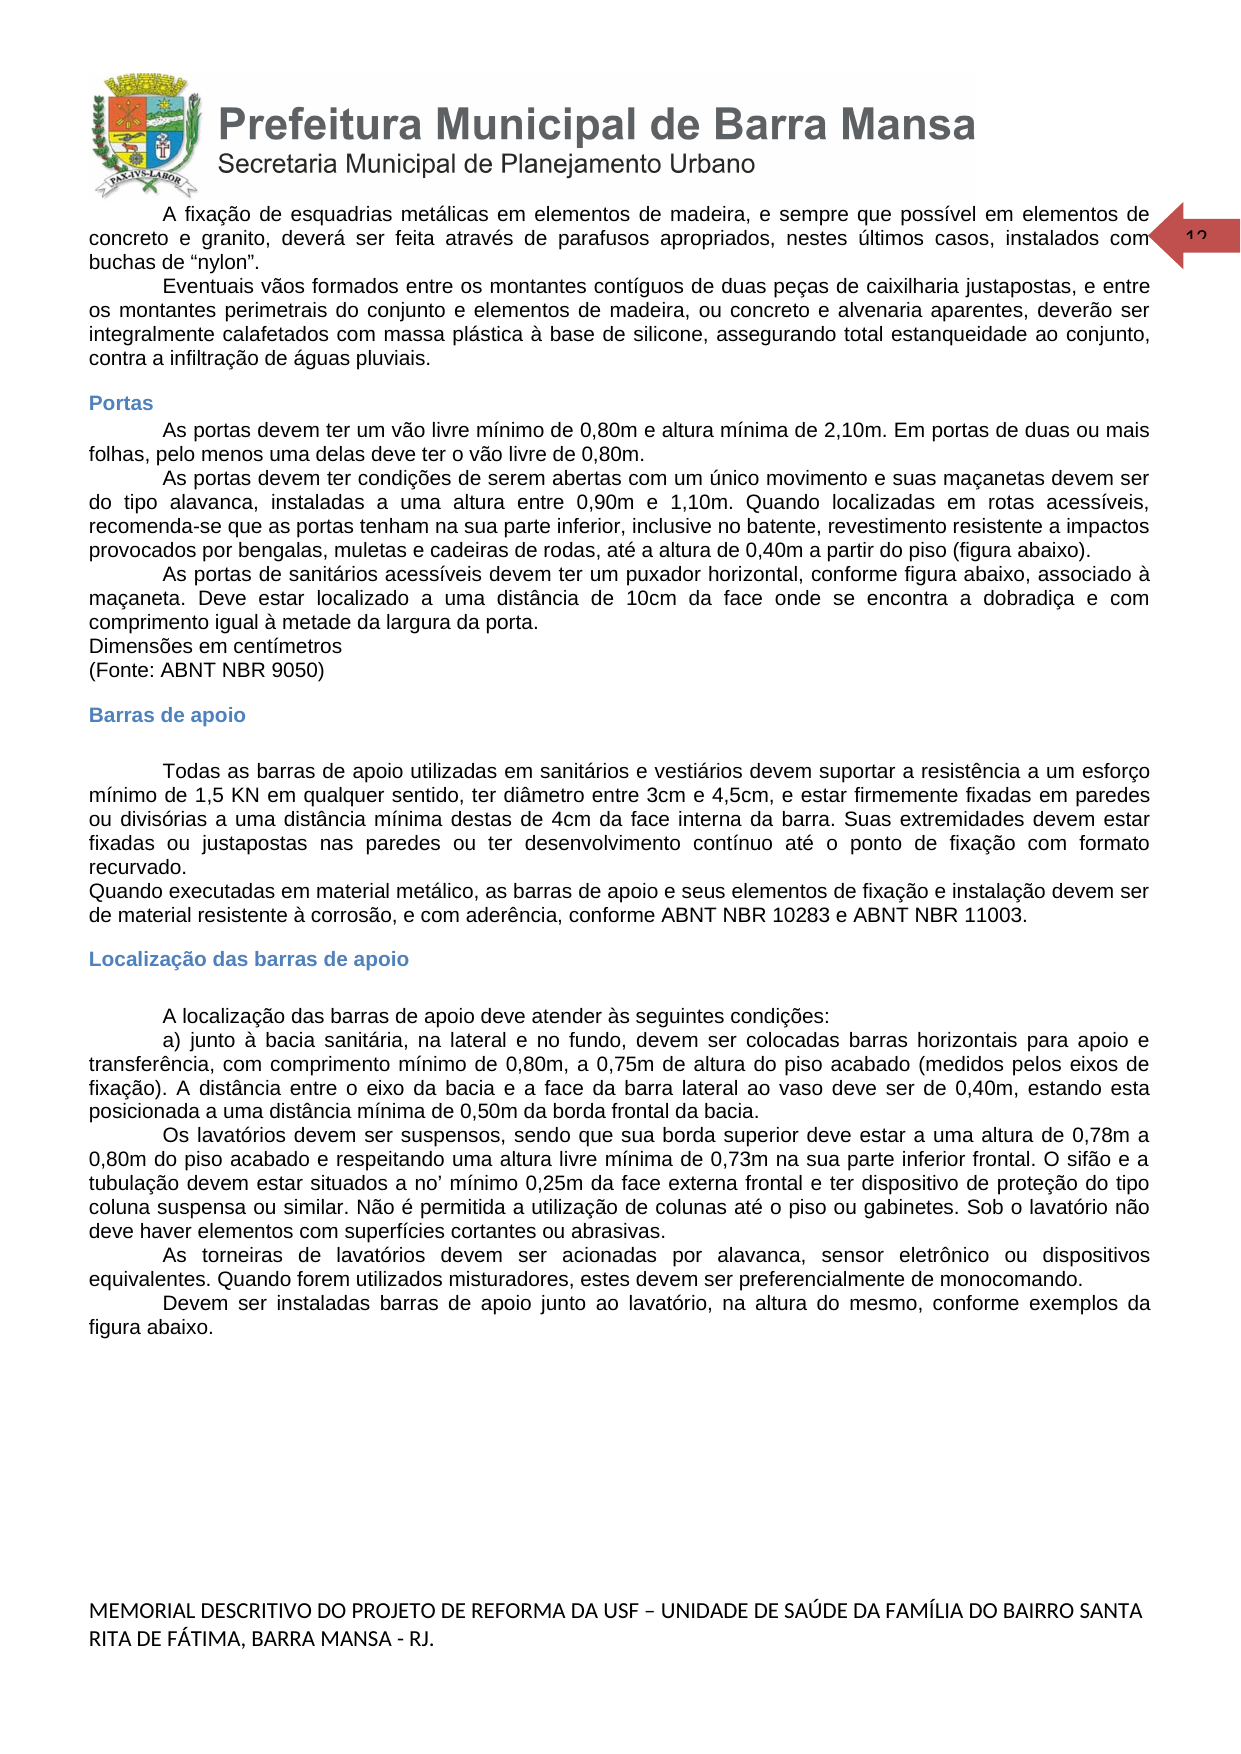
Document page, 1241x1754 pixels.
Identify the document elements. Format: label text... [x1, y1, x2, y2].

text As portas devem ter condições de serem abertas com um único movimento e suas maçanetas devem ser do tipo alavanca, instaladas a uma altura entre 0,90m e 1,10m. Quando localizadas em rotas acessíveis, recomenda-se que as portas tenham na sua parte inferior, inclusive no batente, revestimento resistente a impactos provocados por bengalas, muletas e cadeiras de rodas, até a altura de 0,40m a partir do piso (figura abaixo). [89, 466, 1152, 562]
picture [88, 73, 975, 202]
text As portas de sanitários acessíveis devem ter um puxador horizontal, conforme figura abaixo, associado à maçaneta. Deve estar localizado a uma distância de 10cm da face onde se encontra a dobradiça e com comprimento igual à metade da largura da porta. [89, 562, 1152, 634]
subtitle Barras de apoio [89, 702, 1152, 726]
text As portas devem ter um vão livre mínimo de 0,80m e altura mínima de 2,10m. Em portas de duas ou mais folhas, pelo menos uma delas deve ter o vão livre de 0,80m. [89, 418, 1152, 466]
text Eventuais vãos formados entre os montantes contíguos de duas peças de caixilharia justapostas, e entre os montantes perimetrais do conjunto e elementos de madeira, ou concreto e alvenaria aparentes, deverão ser integralmente calafetados com massa plástica à base de silicone, assegurando total estanqueidade ao conjunto, contra a infiltração de águas pluviais. [89, 274, 1152, 370]
subtitle Localização das barras de apoio [89, 947, 1152, 971]
text A localização das barras de apoio deve atender às seguintes condições: [89, 1003, 1152, 1027]
text (Fonte: ABNT NBR 9050) [89, 658, 1152, 682]
text As torneiras de lavatórios devem ser acionadas por alavanca, sensor eletrônico ou dispositivos equivalentes. Quando forem utilizados misturadores, estes devem ser preferencialmente de monocomando. [89, 1243, 1152, 1291]
subtitle Portas [89, 391, 1152, 414]
text Os lavatórios devem ser suspensos, sendo que sua borda superior deve estar a uma altura de 0,78m a 0,80m do piso acabado e respeitando uma altura livre mínima de 0,73m na sua parte inferior frontal. O sifão e a tubulação devem estar situados a no’ mínimo 0,25m da face externa frontal e ter dispositivo de proteção do tipo coluna suspensa ou similar. Não é permitida a utilização de colunas até o piso ou gabinetes. Sob o lavatório não deve haver elementos com superfícies cortantes ou abrasivas. [89, 1123, 1152, 1243]
text Todas as barras de apoio utilizadas em sanitários e vestiários devem suportar a resistência a um esforço mínimo de 1,5 KN em qualquer sentido, ter diâmetro entre 3cm e 4,5cm, e estar firmemente fixadas em paredes ou divisórias a uma distância mínima destas de 4cm da face interna da barra. Suas extremidades devem estar fixadas ou justapostas nas paredes ou ter desenvolvimento contínuo até o ponto de fixação com formato recurvado. [89, 759, 1152, 878]
text A fixação de esquadrias metálicas em elementos de madeira, e sempre que possível em elementos de concreto e granito, deverá ser feita através de parafusos apropriados, nestes últimos casos, instalados com buchas de “nylon”. [89, 202, 1152, 274]
text Quando executadas em material metálico, as barras de apoio e seus elementos de fixação e instalação devem ser de material resistente à corrosão, e com aderência, conforme ABNT NBR 10283 e ABNT NBR 11003. [89, 878, 1152, 926]
text Dimensões em centímetros [89, 634, 1152, 658]
text Devem ser instaladas barras de apoio junto ao lavatório, na altura do mesmo, conforme exemplos da figura abaixo. [89, 1291, 1152, 1339]
text a) junto à bacia sanitária, na lateral e no fundo, devem ser colocadas barras horizontais para apoio e transferência, com comprimento mínimo de 0,80m, a 0,75m de altura do piso acabado (medidos pelos eixos de fixação). A distância entre o eixo da bacia e a face da barra lateral ao vaso deve ser de 0,40m, estando esta posicionada a uma distância mínima de 0,50m da borda frontal da bacia. [89, 1027, 1152, 1123]
